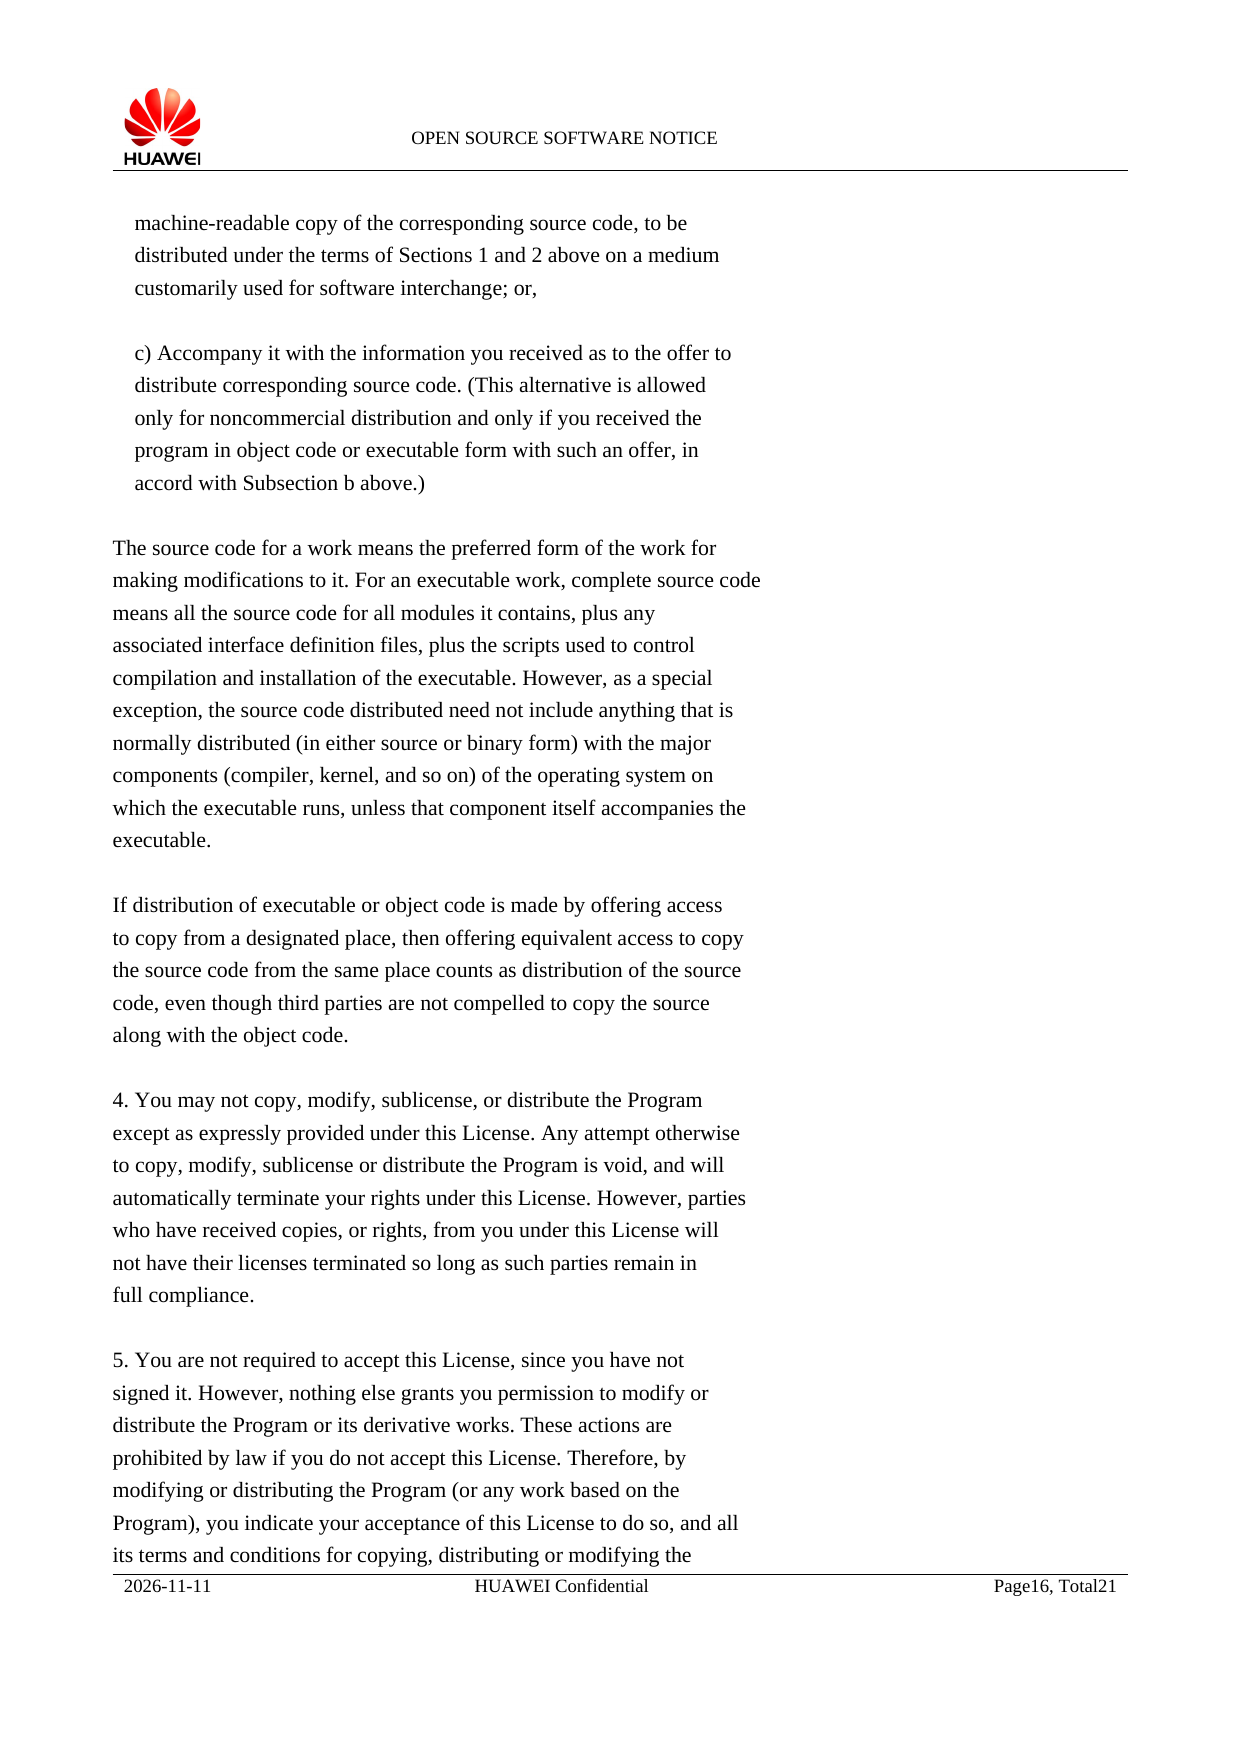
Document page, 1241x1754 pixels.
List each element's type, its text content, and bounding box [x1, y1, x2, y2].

text distributed under the terms of Sections 1 and 2 above on a medium [112, 239, 1128, 271]
text which the executable runs, unless that component itself accompanies the [112, 791, 1128, 824]
text its terms and conditions for copying, distributing or modifying the [112, 1539, 1128, 1571]
text accord with Subsection b above.) [112, 466, 1128, 499]
text 5. You are not required to accept this License, since you have not [112, 1344, 1128, 1376]
text who have received copies, or rights, from you under this License will [112, 1214, 1128, 1246]
text components (compiler, kernel, and so on) of the operating system on [112, 759, 1128, 791]
text making modifications to it. For an executable work, complete source code [112, 564, 1128, 596]
text only for noncommercial distribution and only if you received the [112, 401, 1128, 434]
text compilation and installation of the executable. However, as a special [112, 661, 1128, 694]
text distribute the Program or its derivative works. These actions are [112, 1409, 1128, 1441]
text machine-readable copy of the corresponding source code, to be [112, 206, 1128, 239]
text except as expressly provided under this License. Any attempt otherwise [112, 1116, 1128, 1149]
text prohibited by law if you do not accept this License. Therefore, by [112, 1441, 1128, 1474]
text to copy from a designated place, then offering equivalent access to copy [112, 921, 1128, 954]
text signed it. However, nothing else grants you permission to modify or [112, 1376, 1128, 1409]
text not have their licenses terminated so long as such parties remain in [112, 1246, 1128, 1279]
text automatically terminate your rights under this License. However, parties [112, 1181, 1128, 1214]
text modifying or distributing the Program (or any work based on the [112, 1474, 1128, 1506]
text associated interface definition files, plus the scripts used to control [112, 629, 1128, 661]
text the source code from the same place counts as distribution of the source [112, 954, 1128, 986]
text executable. [112, 824, 1128, 856]
text distribute corresponding source code. (This alternative is allowed [112, 369, 1128, 401]
text program in object code or executable form with such an offer, in [112, 434, 1128, 466]
text customarily used for software interchange; or, [112, 271, 1128, 304]
text c) Accompany it with the information you received as to the offer to [112, 336, 1128, 369]
text to copy, modify, sublicense or distribute the Program is void, and will [112, 1149, 1128, 1181]
text normally distributed (in either source or binary form) with the major [112, 726, 1128, 759]
text 4. You may not copy, modify, sublicense, or distribute the Program [112, 1084, 1128, 1116]
text The source code for a work means the preferred form of the work for [112, 531, 1128, 564]
text If distribution of executable or object code is made by offering access [112, 889, 1128, 921]
text means all the source code for all modules it contains, plus any [112, 596, 1128, 629]
text along with the object code. [112, 1019, 1128, 1051]
text exception, the source code distributed need not include anything that is [112, 694, 1128, 726]
text code, even though third parties are not compelled to copy the source [112, 986, 1128, 1019]
text full compliance. [112, 1279, 1128, 1311]
text Program), you indicate your acceptance of this License to do so, and all [112, 1506, 1128, 1539]
picture [124, 88, 201, 165]
